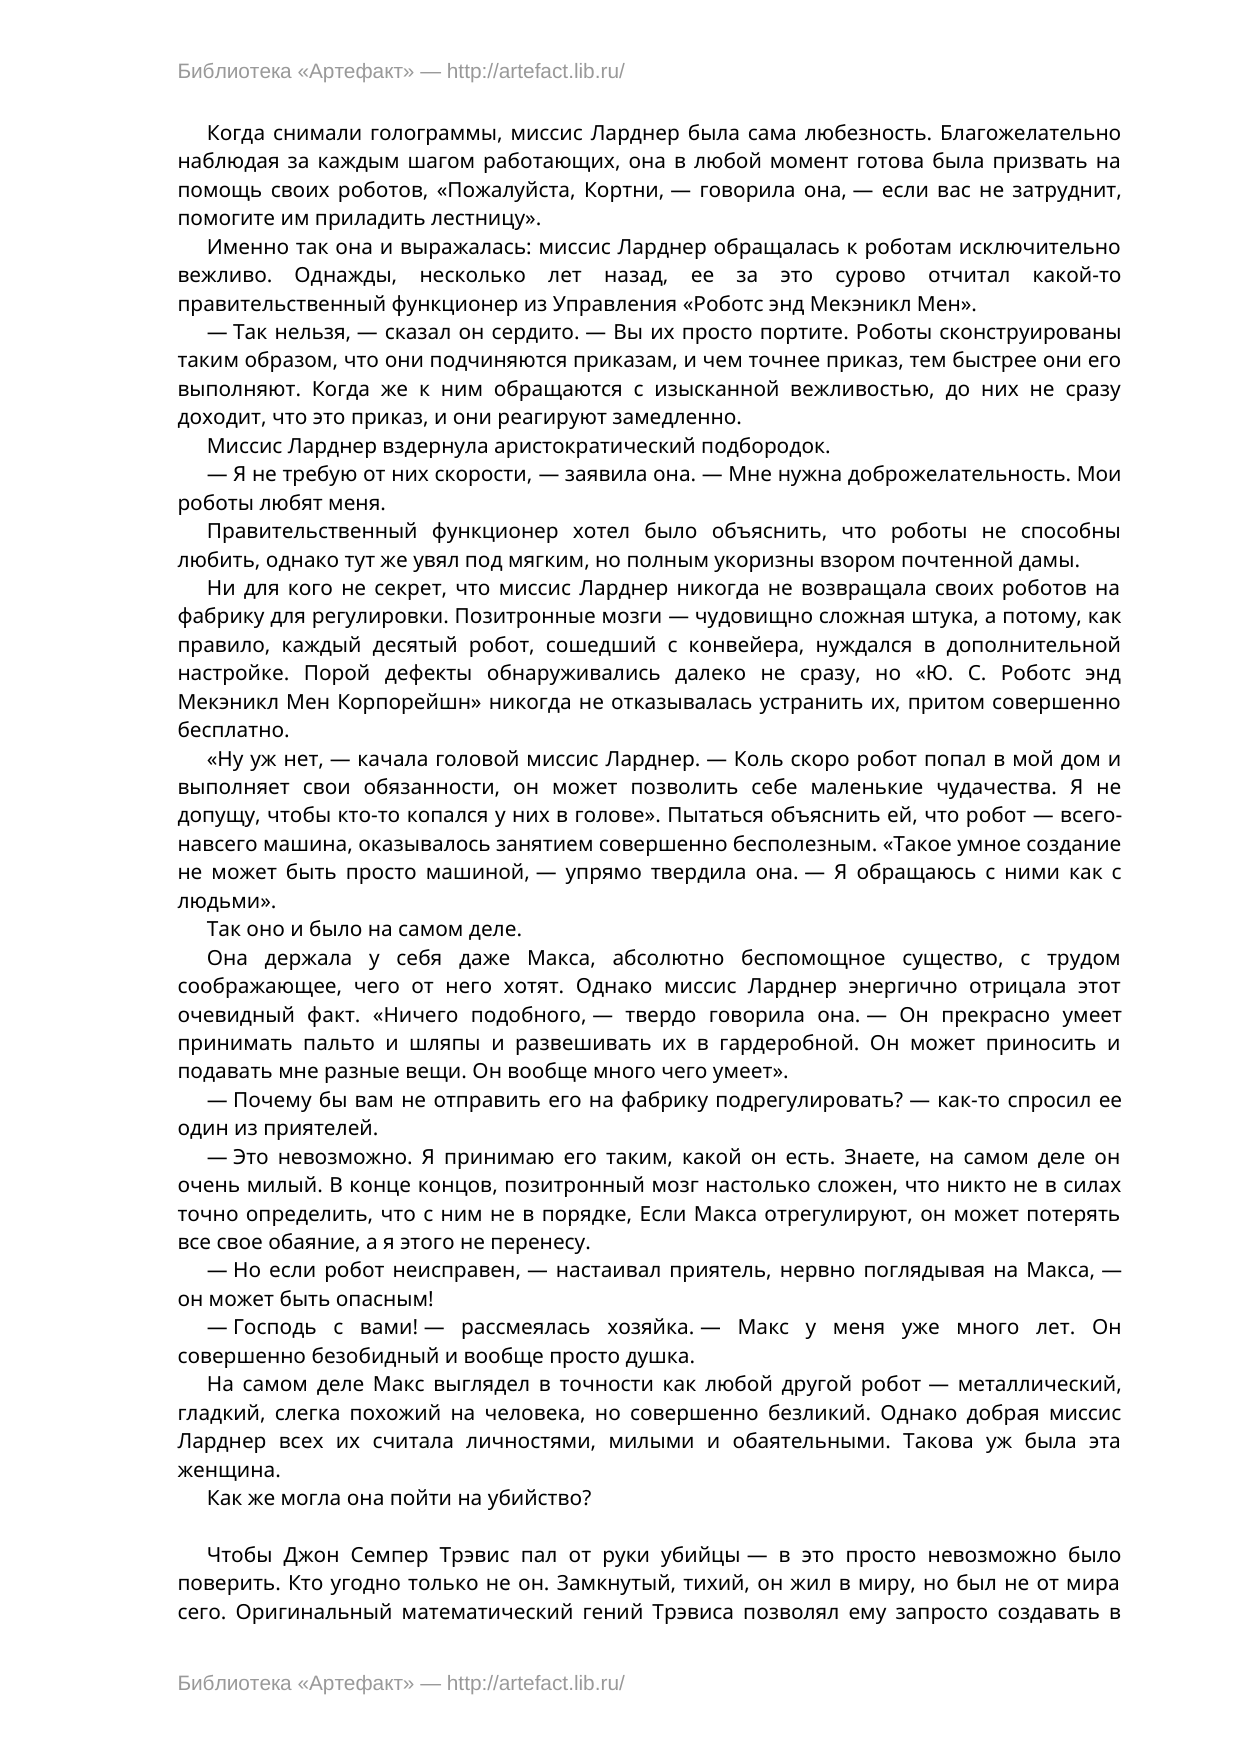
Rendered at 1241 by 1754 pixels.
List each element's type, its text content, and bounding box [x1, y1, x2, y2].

text «Ну уж нет, — качала головой миссис Ларднер. — Коль скоро робот попал в мой дом и выполняет свои обязанности, он может позволить себе маленькие чудачества. Я не допущу, чтобы кто-то копался у них в голове». Пытаться объяснить ей, что робот — всего-навсего машина, оказывалось занятием совершенно бесполезным. «Такое умное создание не может быть просто машиной, — упрямо твердила она. — Я обращаюсь с ними как с людьми». [177, 744, 1122, 914]
text — Но если робот неисправен, — настаивал приятель, нервно поглядывая на Макса, — он может быть опасным! [177, 1256, 1122, 1312]
text Правительственный функционер хотел было объяснить, что роботы не способны любить, однако тут же увял под мягким, но полным укоризны взором почтенной дамы. [177, 516, 1122, 573]
text Она держала у себя даже Макса, абсолютно беспомощное существо, с трудом соображающее, чего от него хотят. Однако миссис Ларднер энергично отрицала этот очевидный факт. «Ничего подобного, — твердо говорила она. — Он прекрасно умеет принимать пальто и шляпы и развешивать их в гардеробной. Он может приносить и подавать мне разные вещи. Он вообще много чего умеет». [177, 943, 1122, 1085]
text Как же могла она пойти на убийство? [177, 1483, 1122, 1512]
text — Я не требую от них скорости, — заявила она. — Мне нужна доброжелательность. Мои роботы любят меня. [177, 459, 1122, 516]
text Так оно и было на самом деле. [177, 914, 1122, 943]
text Ни для кого не секрет, что миссис Ларднер никогда не возвращала своих роботов на фабрику для регулировки. Позитронные мозги — чудовищно сложная штука, а потому, как правило, каждый десятый робот, сошедший с конвейера, нуждался в дополнительной настройке. Порой дефекты обнаруживались далеко не сразу, но «Ю. С. Роботс энд Мекэникл Мен Корпорейшн» никогда не отказывалась устранить их, притом совершенно бесплатно. [177, 573, 1122, 744]
text — Это невозможно. Я принимаю его таким, какой он есть. Знаете, на самом деле он очень милый. В конце концов, позитронный мозг настолько сложен, что никто не в силах точно определить, что с ним не в порядке, Если Макса отрегулируют, он может потерять все свое обаяние, а я этого не перенесу. [177, 1142, 1122, 1256]
text — Так нельзя, — сказал он сердито. — Вы их просто портите. Роботы сконструированы таким образом, что они подчиняются приказам, и чем точнее приказ, тем быстрее они его выполняют. Когда же к ним обращаются с изысканной вежливостью, до них не сразу доходит, что это приказ, и они реагируют замедленно. [177, 317, 1122, 431]
text Миссис Ларднер вздернула аристократический подбородок. [177, 431, 1122, 459]
text Когда снимали голограммы, миссис Ларднер была сама любезность. Благожелательно наблюдая за каждым шагом работающих, она в любой момент готова была призвать на помощь своих роботов, «Пожалуйста, Кортни, — говорила она, — если вас не затруднит, помогите им приладить лестницу». [177, 118, 1122, 232]
text — Почему бы вам не отправить его на фабрику подрегулировать? — как-то спросил ее один из приятелей. [177, 1085, 1122, 1142]
text Именно так она и выражалась: миссис Ларднер обращалась к роботам исключительно вежливо. Однажды, несколько лет назад, ее за это сурово отчитал какой-то правительственный функционер из Управления «Роботс энд Мекэникл Мен». [177, 232, 1122, 317]
text На самом деле Макс выглядел в точности как любой другой робот — металлический, гладкий, слегка похожий на человека, но совершенно безликий. Однако добрая миссис Ларднер всех их считала личностями, милыми и обаятельными. Такова уж была эта женщина. [177, 1369, 1122, 1483]
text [177, 1540, 1122, 1625]
text — Господь с вами! — рассмеялась хозяйка. — Макс у меня уже много лет. Он совершенно безобидный и вообще просто душка. [177, 1312, 1122, 1369]
